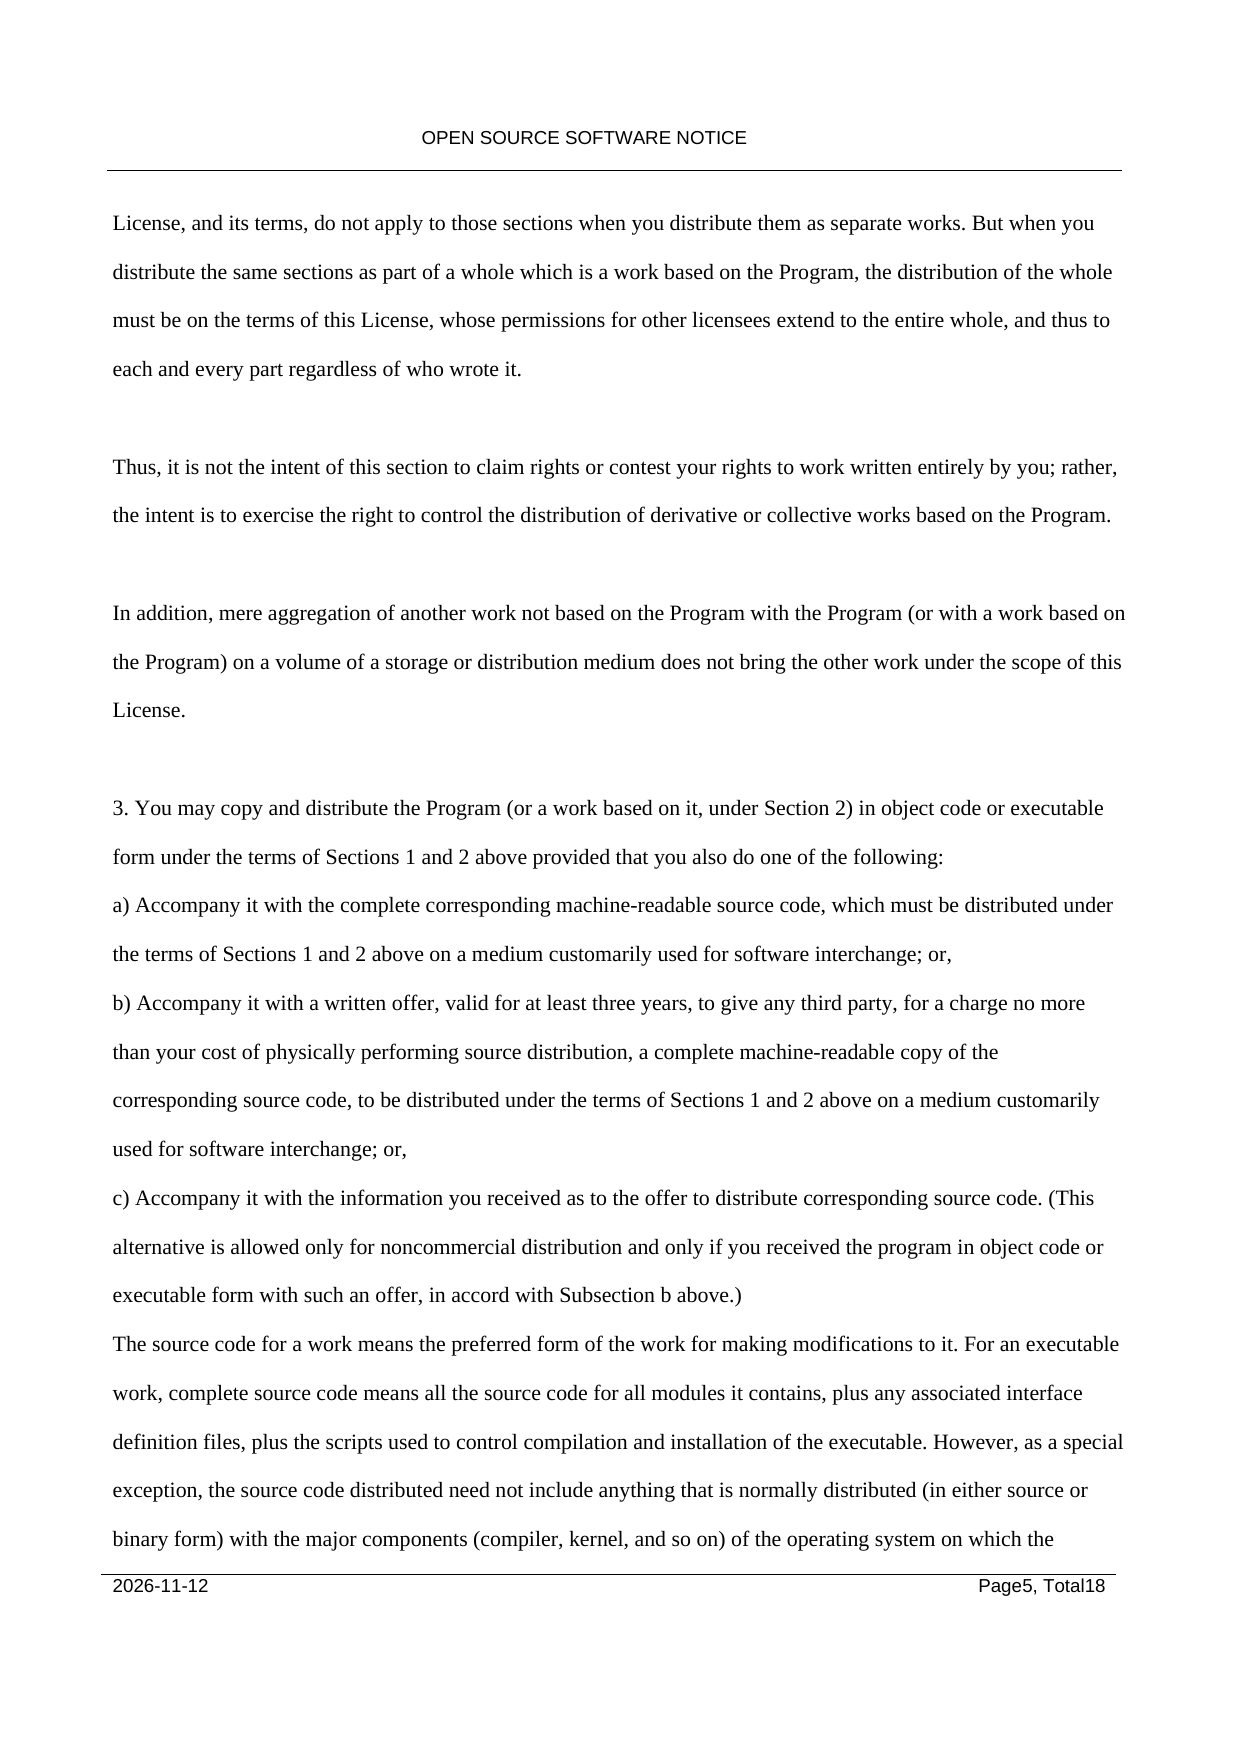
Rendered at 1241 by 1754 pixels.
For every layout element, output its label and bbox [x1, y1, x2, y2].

text [112, 206, 1128, 1555]
